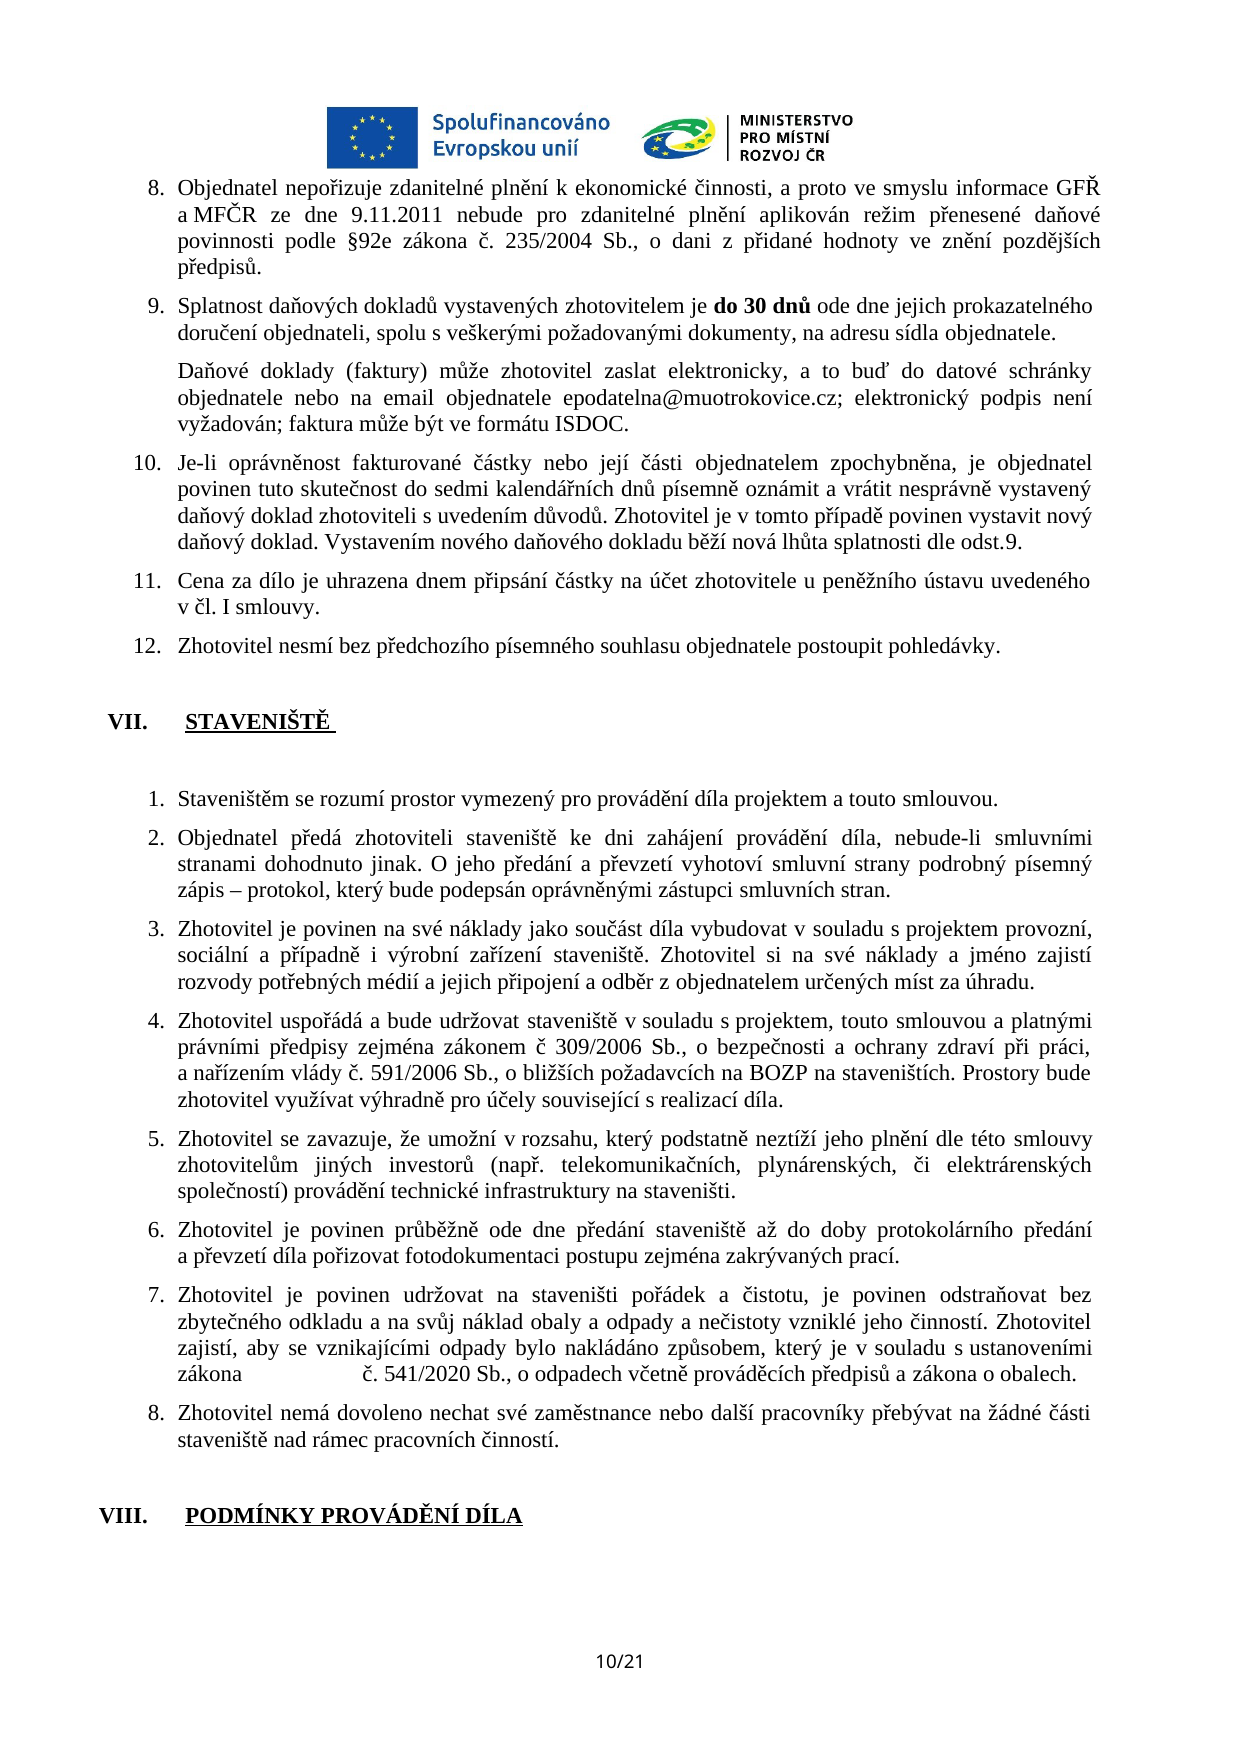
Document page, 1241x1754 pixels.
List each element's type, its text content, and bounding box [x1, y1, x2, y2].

list Zhotovitel nesmí bez předchozího písemného souhlasu objednatele postoupit pohledávky. [133, 632, 1093, 658]
list Zhotovitel je povinen průběžně ode dne předání staveniště až do doby protokolárního předání a převzetí díla pořizovat fotodokumentaci postupu zejména zakrývaných prací. [148, 1216, 1093, 1269]
list Splatnost daňových dokladů vystavených zhotovitelem je do 30 dnů ode dne jejich prokazatelného doručení objednateli, spolu s veškerými požadovanými dokumenty, na adresu sídla objednatele. [148, 292, 1093, 345]
list Staveništěm se rozumí prostor vymezený pro provádění díla projektem a touto smlouvou. [148, 785, 1093, 811]
list Objednatel předá zhotoviteli staveniště ke dni zahájení provádění díla, nebude-li smluvními stranami dohodnuto jinak. O jeho předání a převzetí vyhotoví smluvní strany podrobný písemný zápis – protokol, který bude podepsán oprávněnými zástupci smluvních stran. [148, 824, 1093, 903]
list Cena za dílo je uhrazena dnem připsání částky na účet zhotovitele u peněžního ústavu uvedeného v čl. I smlouvy. [133, 567, 1093, 619]
list Zhotovitel uspořádá a bude udržovat staveniště v souladu s projektem, touto smlouvou a platnými právními předpisy zejména zákonem č 309/2006 Sb., o bezpečnosti a ochrany zdraví při práci, a nařízením vlády č. 591/2006 Sb., o bližších požadavcích na BOZP na staveništích. Prostory bude zhotovitel využívat výhradně pro účely související s realizací díla. [148, 1007, 1093, 1112]
list Zhotovitel je povinen udržovat na staveništi pořádek a čistotu, je povinen odstraňovat bez zbytečného odkladu a na svůj náklad obaly a odpady a nečistoty vzniklé jeho činností. Zhotovitel zajistí, aby se vznikajícími odpady bylo nakládáno způsobem, který je v souladu s ustanoveními zákona č. 541/2020 Sb., o odpadech včetně prováděcích předpisů a zákona o obalech. [148, 1281, 1093, 1387]
list Daňové doklady (faktury) může zhotovitel zaslat elektronicky, a to buď do datové schránky objednatele nebo na email objednatele epodatelna@muotrokovice.cz; elektronický podpis není vyžadován; faktura může být ve formátu ISDOC. [177, 357, 1093, 436]
list Objednatel nepořizuje zdanitelné plnění k ekonomické činnosti, a proto ve smyslu informace GFŘ a MFČR ze dne 9.11.2011 nebude pro zdanitelné plnění aplikován režim přenesené daňové povinnosti podle §92e zákona č. 235/2004 Sb., o dani z přidané hodnoty ve znění pozdějších předpisů. [148, 174, 1102, 280]
text STAVENIŠTĚ [148, 708, 1093, 735]
list Je-li oprávněnost fakturované částky nebo její části objednatelem zpochybněna, je objednatel povinen tuto skutečnost do sedmi kalendářních dnů písemně oznámit a vrátit nesprávně vystavený daňový doklad zhotoviteli s uvedením důvodů. Zhotovitel je v tomto případě povinen vystavit nový daňový doklad. Vystavením nového daňového dokladu běží nová lhůta splatnosti dle odst.9. [133, 449, 1093, 554]
text PODMÍNKY PROVÁDĚNÍ DÍLA [148, 1502, 1093, 1528]
list Zhotovitel je povinen na své náklady jako součást díla vybudovat v souladu s projektem provozní, sociální a případně i výrobní zařízení staveniště. Zhotovitel si na své náklady a jméno zajistí rozvody potřebných médií a jejich připojení a odběr z objednatelem určených míst za úhradu. [148, 915, 1093, 994]
list Zhotovitel se zavazuje, že umožní v rozsahu, který podstatně neztíží jeho plnění dle této smlouvy zhotovitelům jiných investorů (např. telekomunikačních, plynárenských, či elektrárenských společností) provádění technické infrastruktury na staveništi. [148, 1125, 1093, 1204]
list Zhotovitel nemá dovoleno nechat své zaměstnance nebo další pracovníky přebývat na žádné části staveniště nad rámec pracovních činností. [148, 1399, 1093, 1452]
